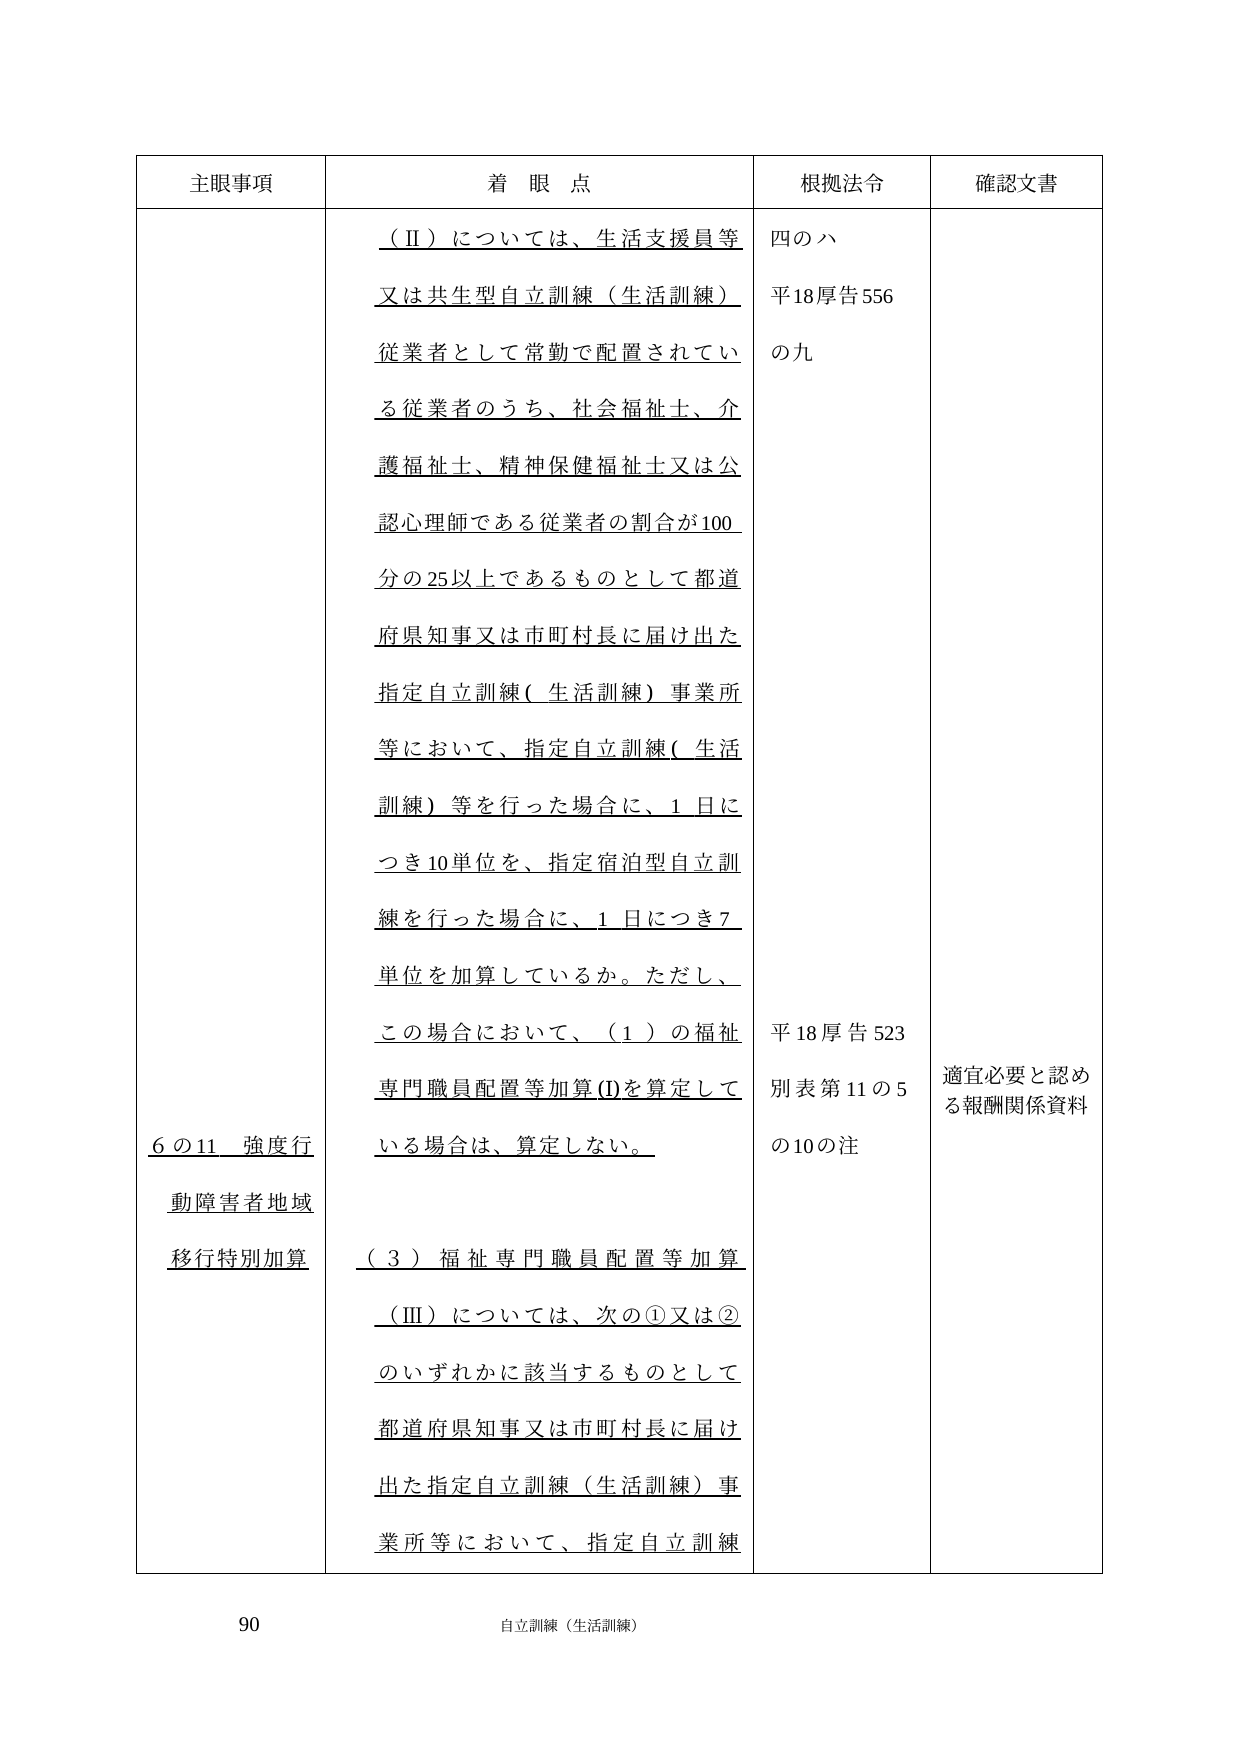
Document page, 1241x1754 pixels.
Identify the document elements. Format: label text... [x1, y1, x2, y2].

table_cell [137, 209, 325, 1572]
table_header 根拠法令 [754, 156, 930, 208]
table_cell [931, 209, 1102, 1572]
table_header 確認文書 [931, 156, 1102, 208]
table_header 主眼事項 [137, 156, 325, 208]
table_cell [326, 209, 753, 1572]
table_header 着 眼 点 [326, 156, 753, 208]
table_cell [754, 209, 930, 1572]
